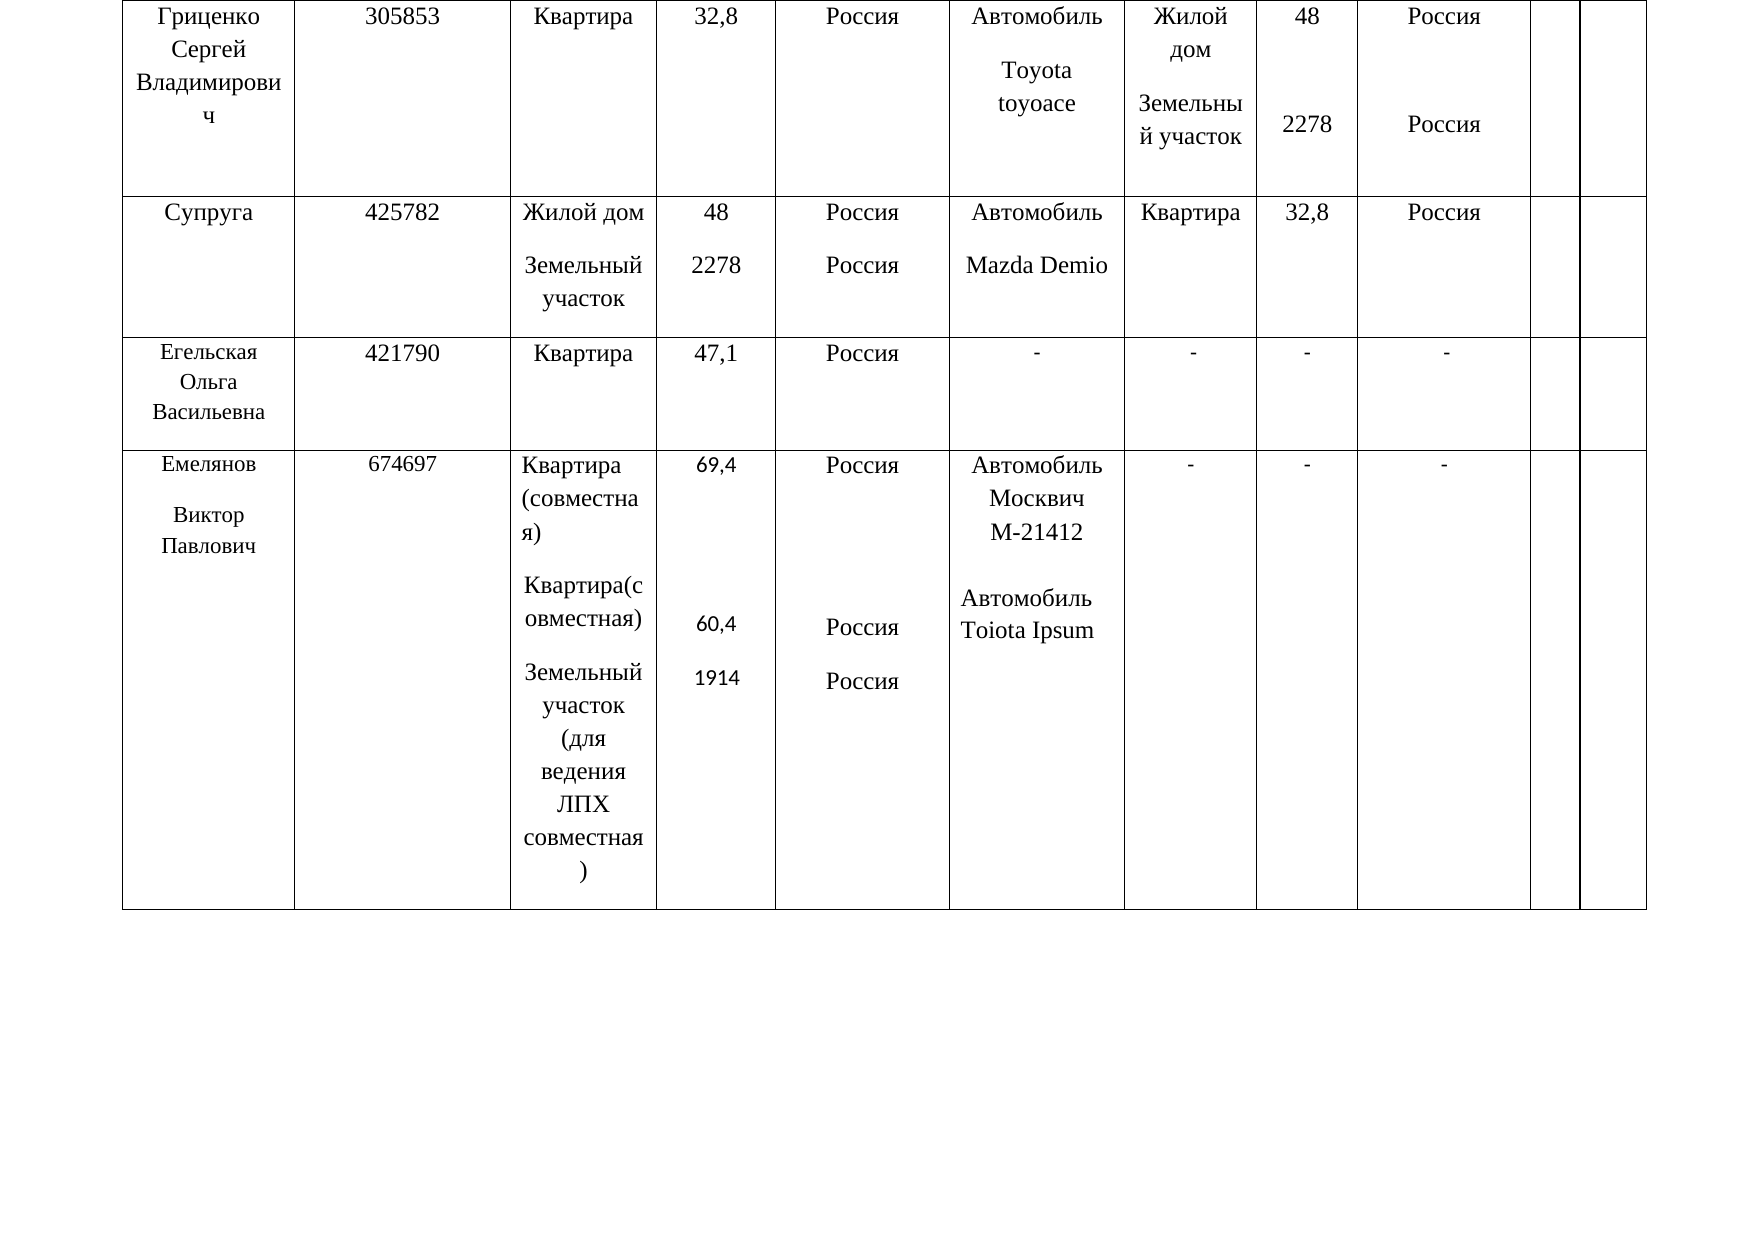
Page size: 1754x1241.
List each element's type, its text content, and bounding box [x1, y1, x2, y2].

table_cell - [1125, 451, 1256, 909]
table_cell Россия [776, 338, 949, 449]
table_cell 305853 [295, 1, 510, 196]
table_cell [1531, 197, 1579, 337]
table_cell 674697 [295, 451, 510, 909]
table_cell Супруга [123, 197, 294, 337]
table_cell 47,1 [657, 338, 775, 449]
table_cell Жилой дом Земельный участок [511, 197, 656, 337]
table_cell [776, 451, 949, 909]
table_cell [1531, 451, 1579, 909]
table_cell Автомобиль Москвич М-21412 Автомобиль Toiota Ipsum [950, 451, 1124, 909]
table_cell 48 2278 [1257, 1, 1357, 196]
table_cell 48 2278 [657, 197, 775, 337]
table_cell - [1358, 338, 1530, 449]
table_cell Квартира [511, 1, 656, 196]
table_cell Россия Россия [1358, 1, 1530, 196]
table_cell - [1125, 338, 1256, 449]
table_cell [1531, 338, 1579, 449]
table_cell - [1257, 338, 1357, 449]
table_cell [1581, 1, 1646, 196]
table_cell Россия [1358, 197, 1530, 337]
table_cell Россия Россия [776, 197, 949, 337]
table_cell 69,4 60,4 1914 [657, 451, 775, 909]
table_cell [1531, 1, 1579, 196]
table_cell Квартира (совместная) Квартира(совместная) Земельный участок (для ведения ЛПХ совместная) [511, 451, 656, 909]
table_cell Квартира [1125, 197, 1256, 337]
table_cell Квартира [511, 338, 656, 449]
table_cell [1581, 197, 1646, 337]
table_cell - [950, 338, 1124, 449]
table_cell Россия [776, 1, 949, 196]
table_cell 32,8 [1257, 197, 1357, 337]
table_cell Емелянов Виктор Павлович [123, 451, 294, 909]
table_cell Егельская Ольга Васильевна [123, 338, 294, 449]
table_cell - [1358, 451, 1530, 909]
table_cell [1581, 451, 1646, 909]
table_cell Гриценко Сергей Владимирович [123, 1, 294, 196]
table_cell 32,8 [657, 1, 775, 196]
table_cell Жилой дом Земельный участок [1125, 1, 1256, 196]
table_cell Автомобиль Mazda Demio [950, 197, 1124, 337]
table_cell [1581, 338, 1646, 449]
table_cell - [1257, 451, 1357, 909]
table_cell 425782 [295, 197, 510, 337]
table_cell Автомобиль Toyota toyoace [950, 1, 1124, 196]
table_cell 421790 [295, 338, 510, 449]
